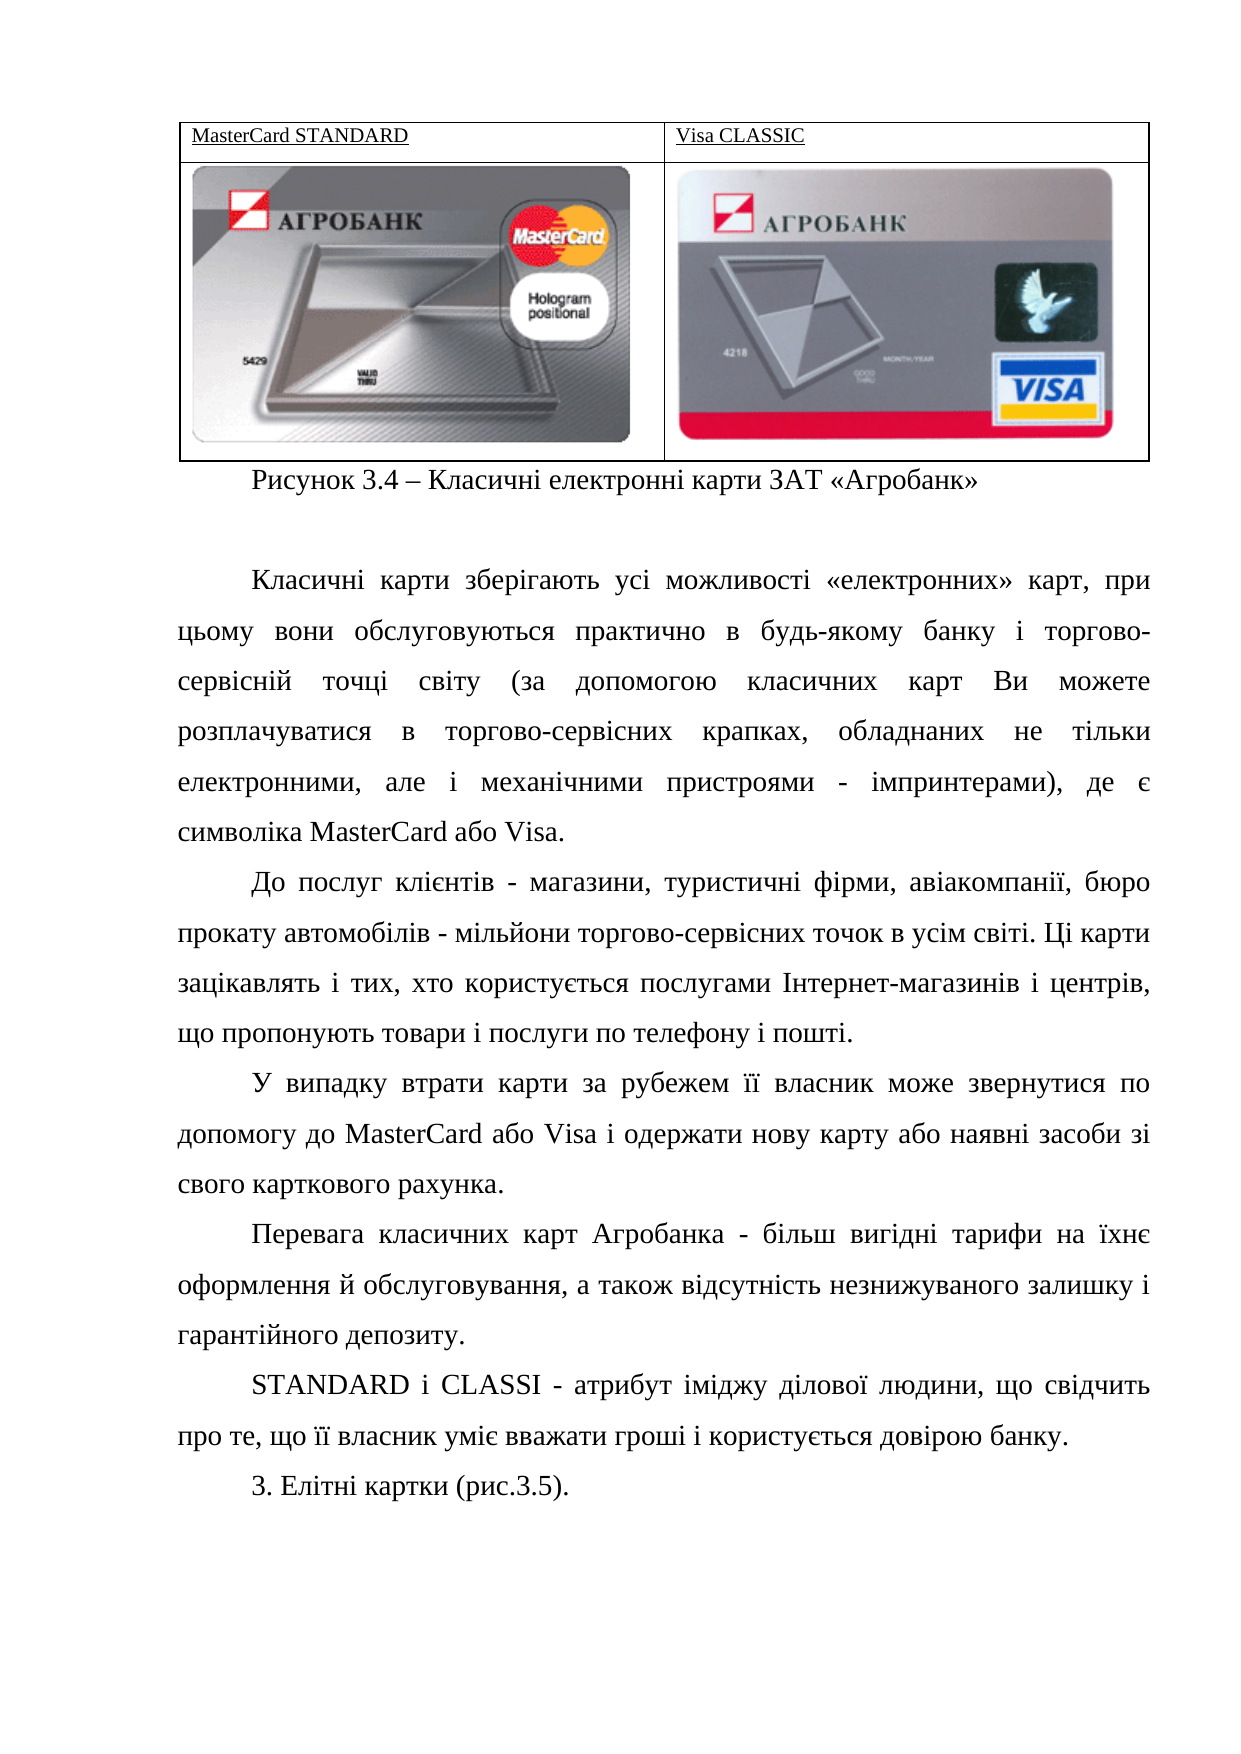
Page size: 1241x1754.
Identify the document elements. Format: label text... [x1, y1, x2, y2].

picture [675, 163, 1117, 443]
table_header Visa CLASSIC [665, 123, 1148, 162]
text Рисунок 3.4 – Класичні електронні карти ЗАТ «Агробанк» [177, 462, 1152, 495]
text 3. Елітні картки (рис.3.5). [177, 1468, 1152, 1502]
table_header MasterCard STANDARD [181, 123, 664, 162]
text У випадку втрати карти за рубежем її власник може звернутися по допомогу до MasterCard або Vіsa і одержати нову карту або наявні засоби зі свого карткового рахунка. [177, 1066, 1152, 1200]
text Класичні карти зберігають усі можливості «електронних» карт, при цьому вони обслуговуються практично в будь-якому банку і торгово-сервісній точці світу (за допомогою класичних карт Ви можете розплачуватися в торгово-сервісних крапках, обладнаних не тільки електронними, але і механічними пристроями - імпринтерами), де є символіка MasterCard або Vіsa. [177, 562, 1152, 848]
text STANDARD і CLASSІ - атрибут іміджу ділової людини, що свідчить про те, що її власник уміє вважати гроші і користується довірою банку. [177, 1367, 1152, 1451]
table_cell [181, 163, 664, 460]
picture [191, 163, 632, 446]
text Перевага класичних карт Агробанка - більш вигідні тарифи на їхнє оформлення й обслуговування, а також відсутність незнижуваного залишку і гарантійного депозиту. [177, 1217, 1152, 1351]
text До послуг клієнтів - магазини, туристичні фірми, авіакомпанії, бюро прокату автомобілів - мільйони торгово-сервісних точок в усім світі. Ці карти зацікавлять і тих, хто користується послугами Інтернет-магазинів і центрів, що пропонують товари і послуги по телефону і пошті. [177, 864, 1152, 1049]
table_cell [665, 163, 1148, 460]
